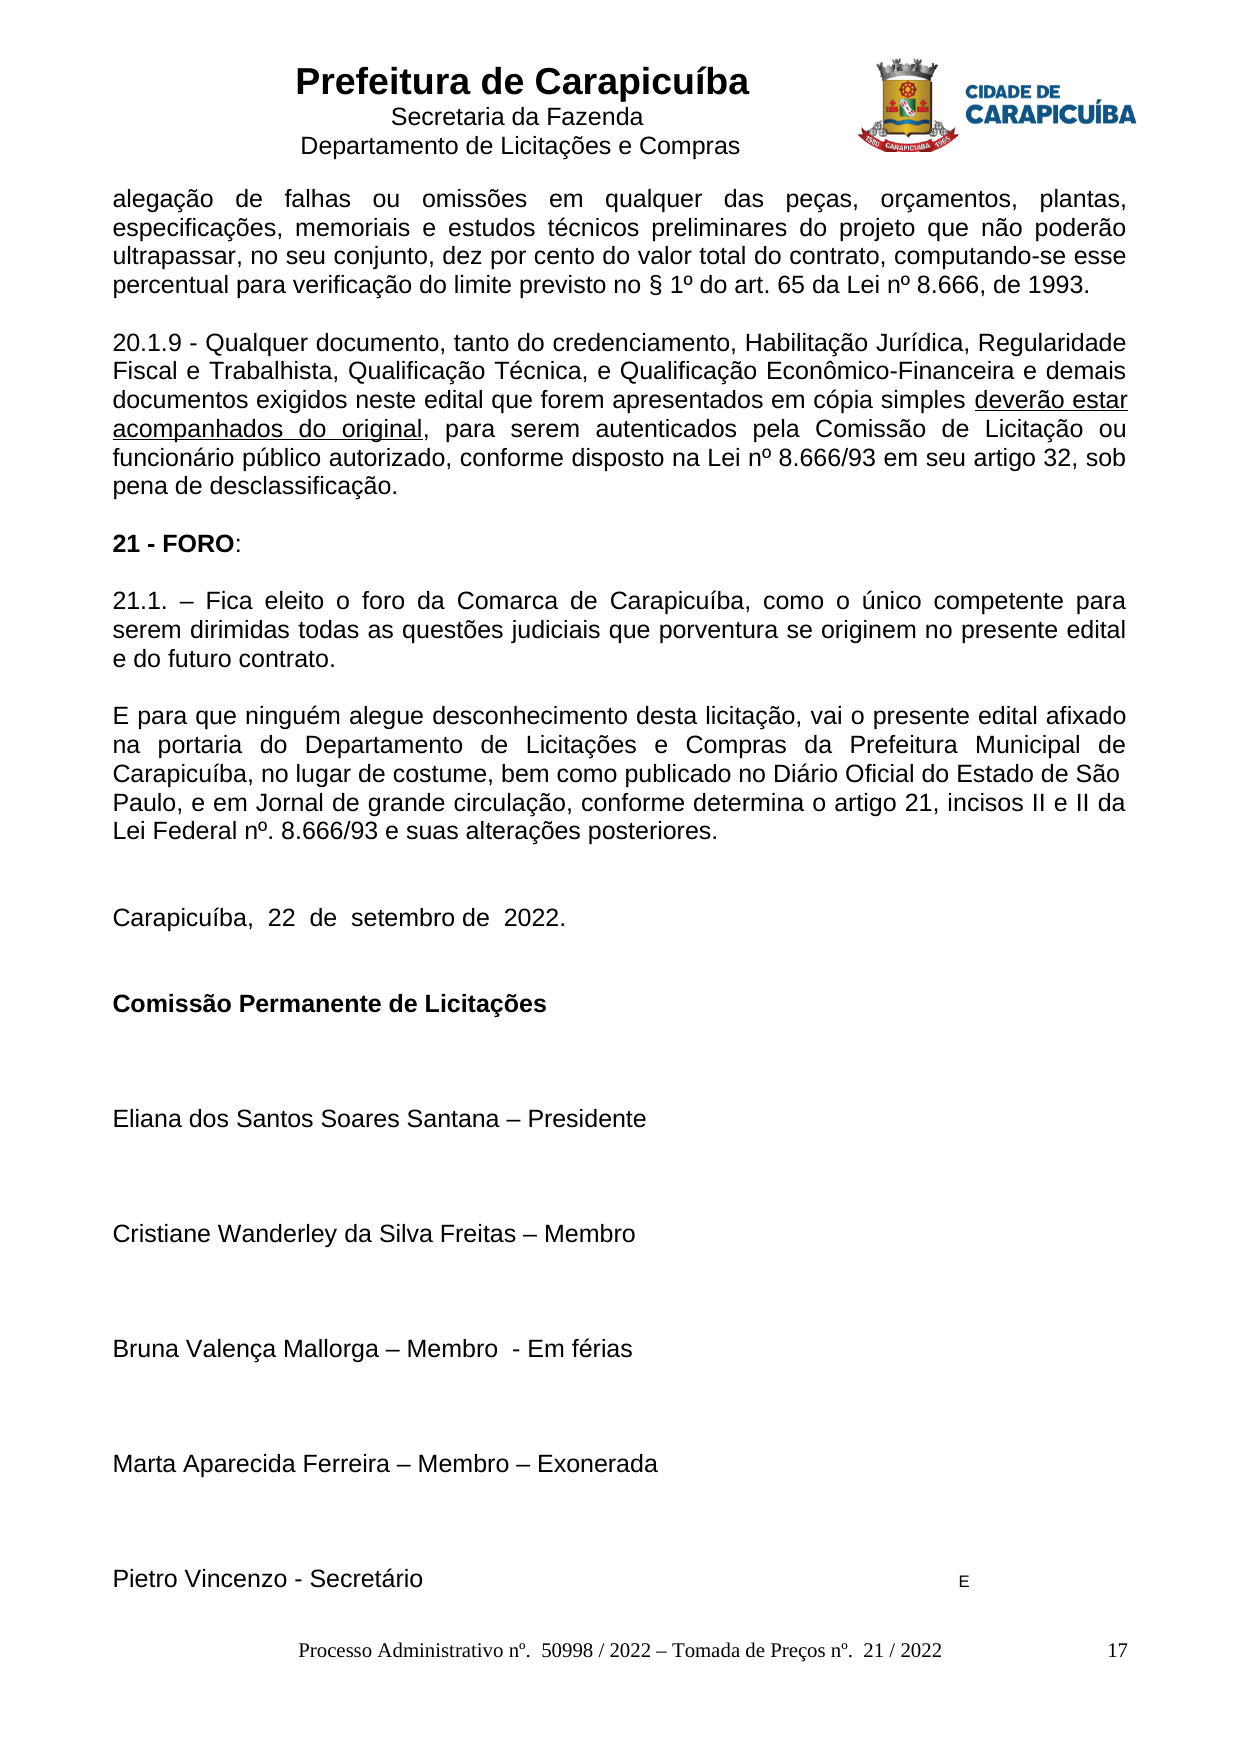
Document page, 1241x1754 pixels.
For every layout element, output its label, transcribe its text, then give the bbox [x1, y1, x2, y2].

text 21 - FORO: [112, 529, 1128, 557]
picture [857, 57, 1139, 152]
subtitle Comissão Permanente de Licitações [112, 989, 1128, 1017]
text 21.1. – Fica eleito o foro da Comarca de Carapicuíba, como o único competente para serem dirimidas todas as questões judiciais que porventura se originem no presente edital e do futuro contrato. [112, 586, 1128, 672]
text Carapicuíba, 22 de setembro de 2022. [112, 902, 1128, 931]
text Pietro Vincenzo - Secretário E [112, 1564, 1128, 1592]
text Paulo, e em Jornal de grande circulação, conforme determina o artigo 21, incisos II e II da Lei Federal nº. 8.666/93 e suas alterações posteriores. [112, 787, 1128, 845]
text 20.1.9 - Qualquer documento, tanto do credenciamento, Habilitação Jurídica, Regularidade Fiscal e Trabalhista, Qualificação Técnica, e Qualificação Econômico-Financeira e demais documentos exigidos neste edital que forem apresentados em cópia simples deverão estar acompanhados do original, para serem autenticados pela Comissão de Licitação ou funcionário público autorizado, conforme disposto na Lei nº 8.666/93 em seu artigo 32, sob pena de desclassificação. [112, 327, 1128, 500]
text Cristiane Wanderley da Silva Freitas – Membro [112, 1219, 1128, 1247]
text Eliana dos Santos Soares Santana – Presidente [112, 1104, 1128, 1132]
text E para que ninguém alegue desconhecimento desta licitação, vai o presente edital afixado na portaria do Departamento de Licitações e Compras da Prefeitura Municipal de Carapicuíba, no lugar de costume, bem como publicado no Diário Oficial do Estado de São [112, 701, 1128, 787]
text Marta Aparecida Ferreira – Membro – Exonerada [112, 1449, 1128, 1477]
text Bruna Valença Mallorga – Membro - Em férias [112, 1334, 1128, 1362]
